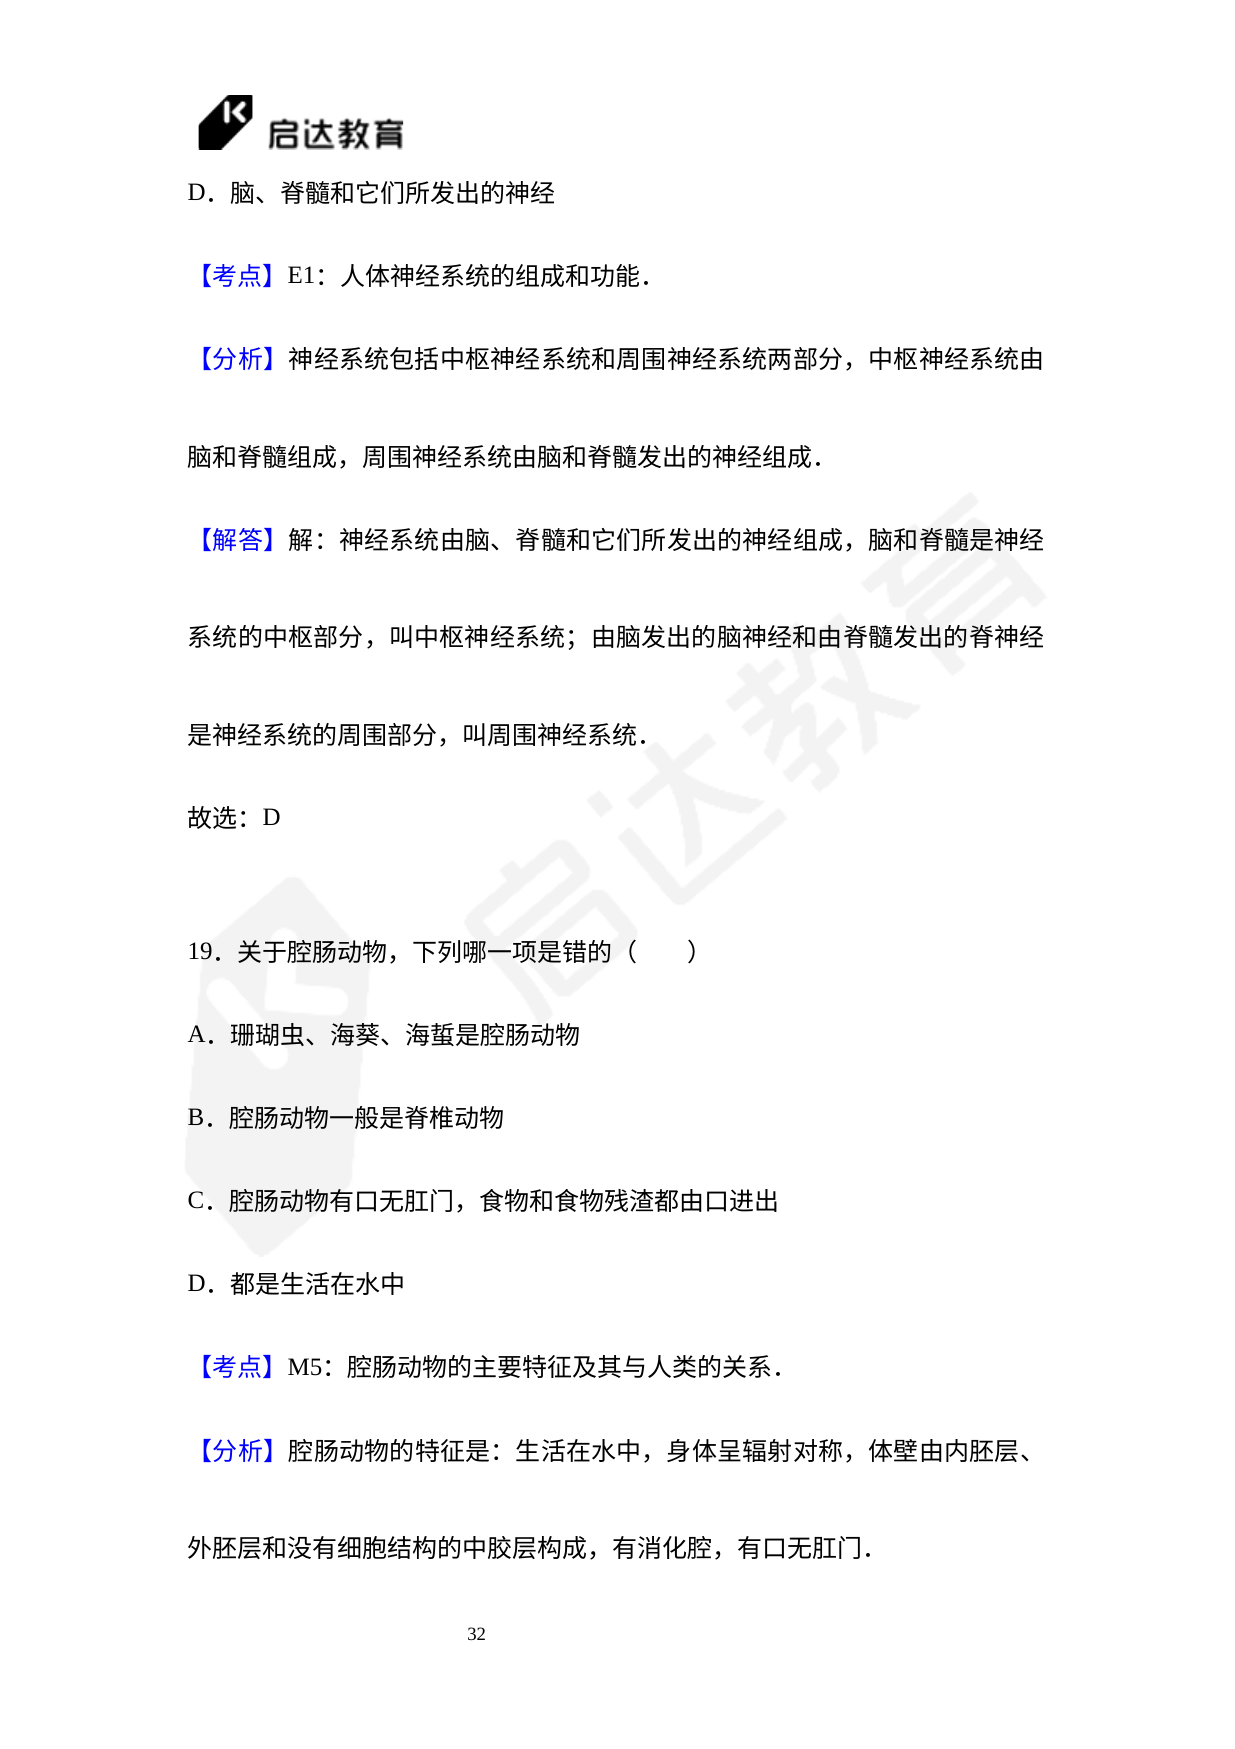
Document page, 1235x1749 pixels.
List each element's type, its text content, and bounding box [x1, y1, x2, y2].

text B．腔肠动物一般是脊椎动物 [187, 1084, 1047, 1149]
text 【分析】腔肠动物的特征是：生活在水中，身体呈辐射对称，体壁由内胚层、外胚层和没有细胞结构的中胶层构成，有消化腔，有口无肛门． [187, 1417, 1047, 1579]
text C．腔肠动物有口无肛门，食物和食物残渣都由口进出 [187, 1167, 1047, 1232]
text D．都是生活在水中 [187, 1250, 1047, 1315]
text 【考点】E1：人体神经系统的组成和功能． [187, 242, 1047, 307]
text 19．关于腔肠动物，下列哪一项是错的（ ） [187, 918, 1047, 983]
text 【考点】M5：腔肠动物的主要特征及其与人类的关系． [187, 1333, 1047, 1398]
text 故选：D [187, 784, 1047, 849]
text D．脑、脊髓和它们所发出的神经 [187, 159, 1047, 224]
text A．珊瑚虫、海葵、海蜇是腔肠动物 [187, 1001, 1047, 1066]
picture [198, 95, 404, 150]
text 【解答】解：神经系统由脑、脊髓和它们所发出的神经组成，脑和脊髓是神经系统的中枢部分，叫中枢神经系统；由脑发出的脑神经和由脊髓发出的脊神经是神经系统的周围部分，叫周围神经系统． [187, 506, 1047, 766]
text 【分析】神经系统包括中枢神经系统和周围神经系统两部分，中枢神经系统由脑和脊髓组成，周围神经系统由脑和脊髓发出的神经组成． [187, 325, 1047, 488]
